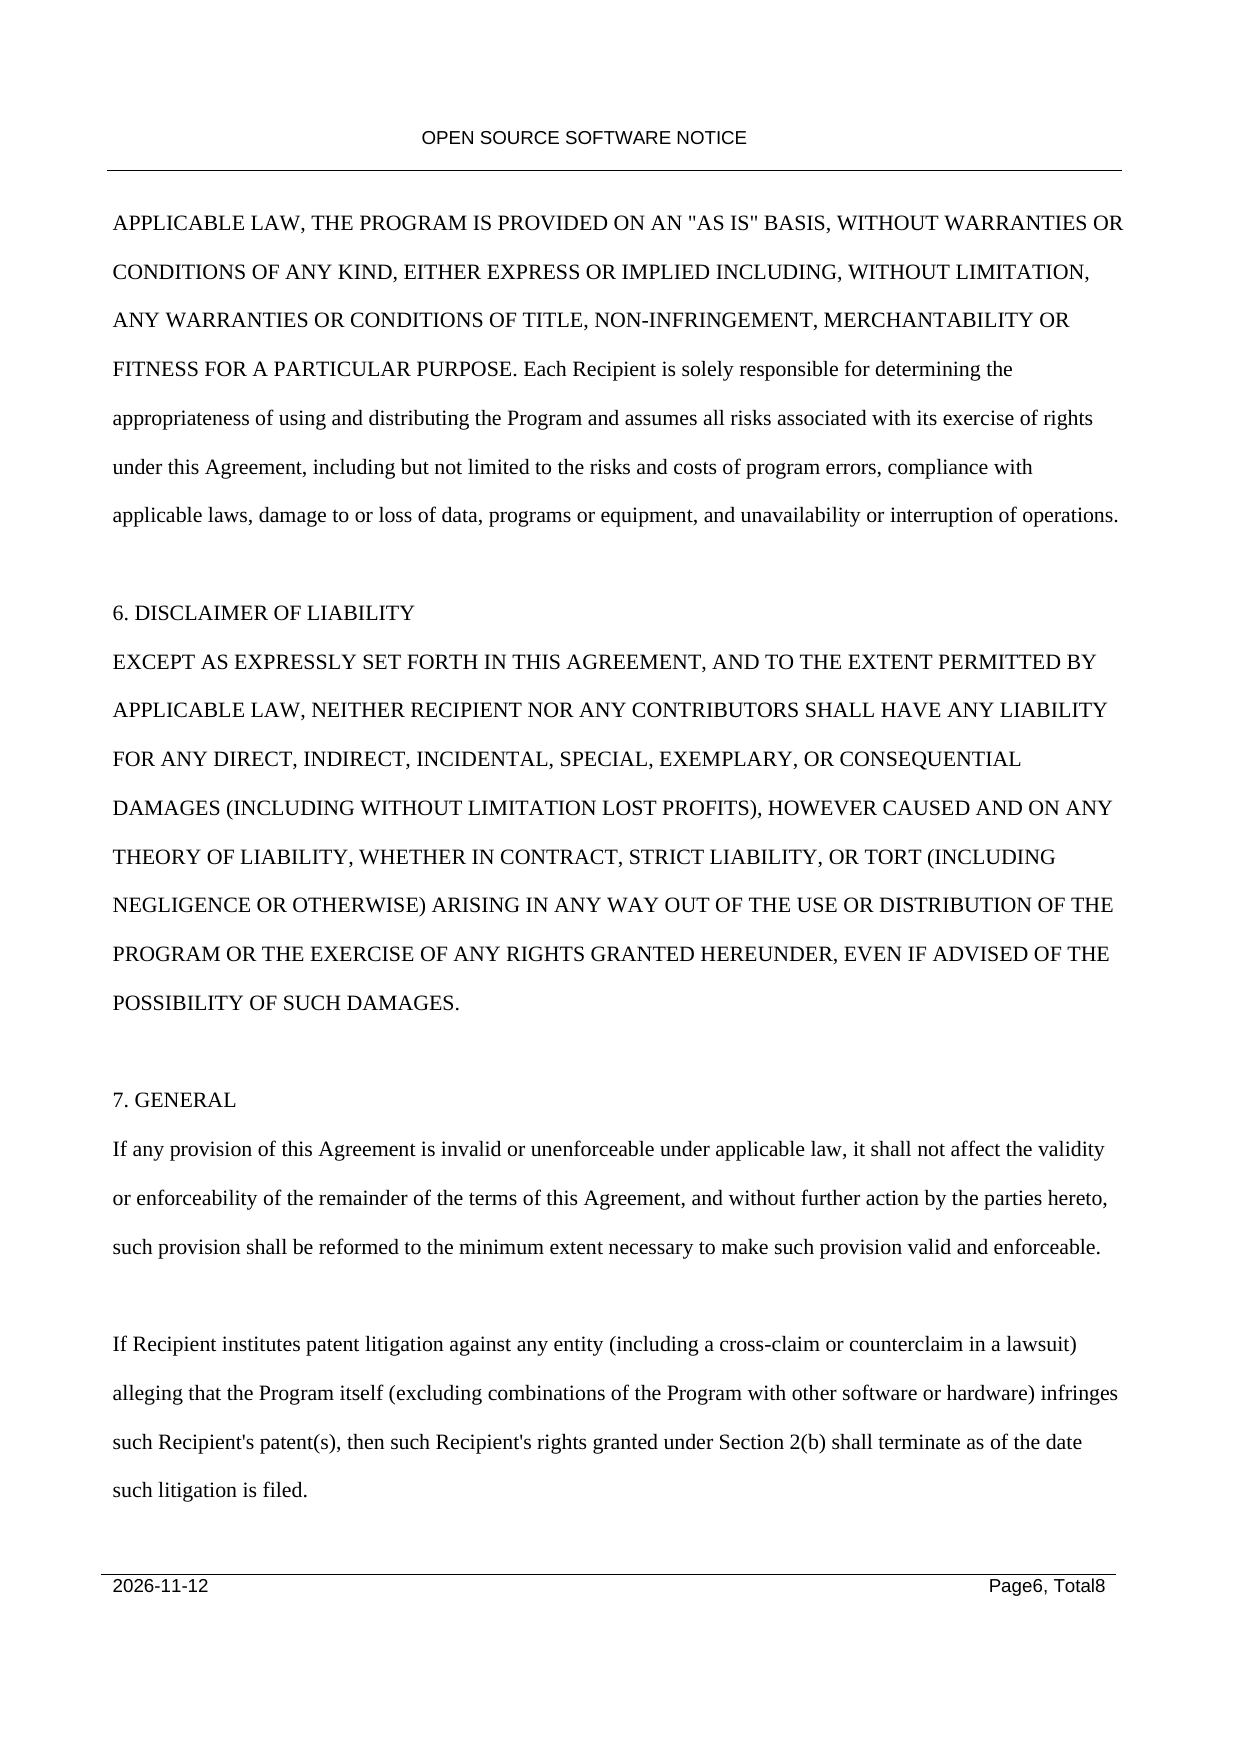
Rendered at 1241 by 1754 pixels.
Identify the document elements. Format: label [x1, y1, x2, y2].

text [112, 206, 1128, 1506]
